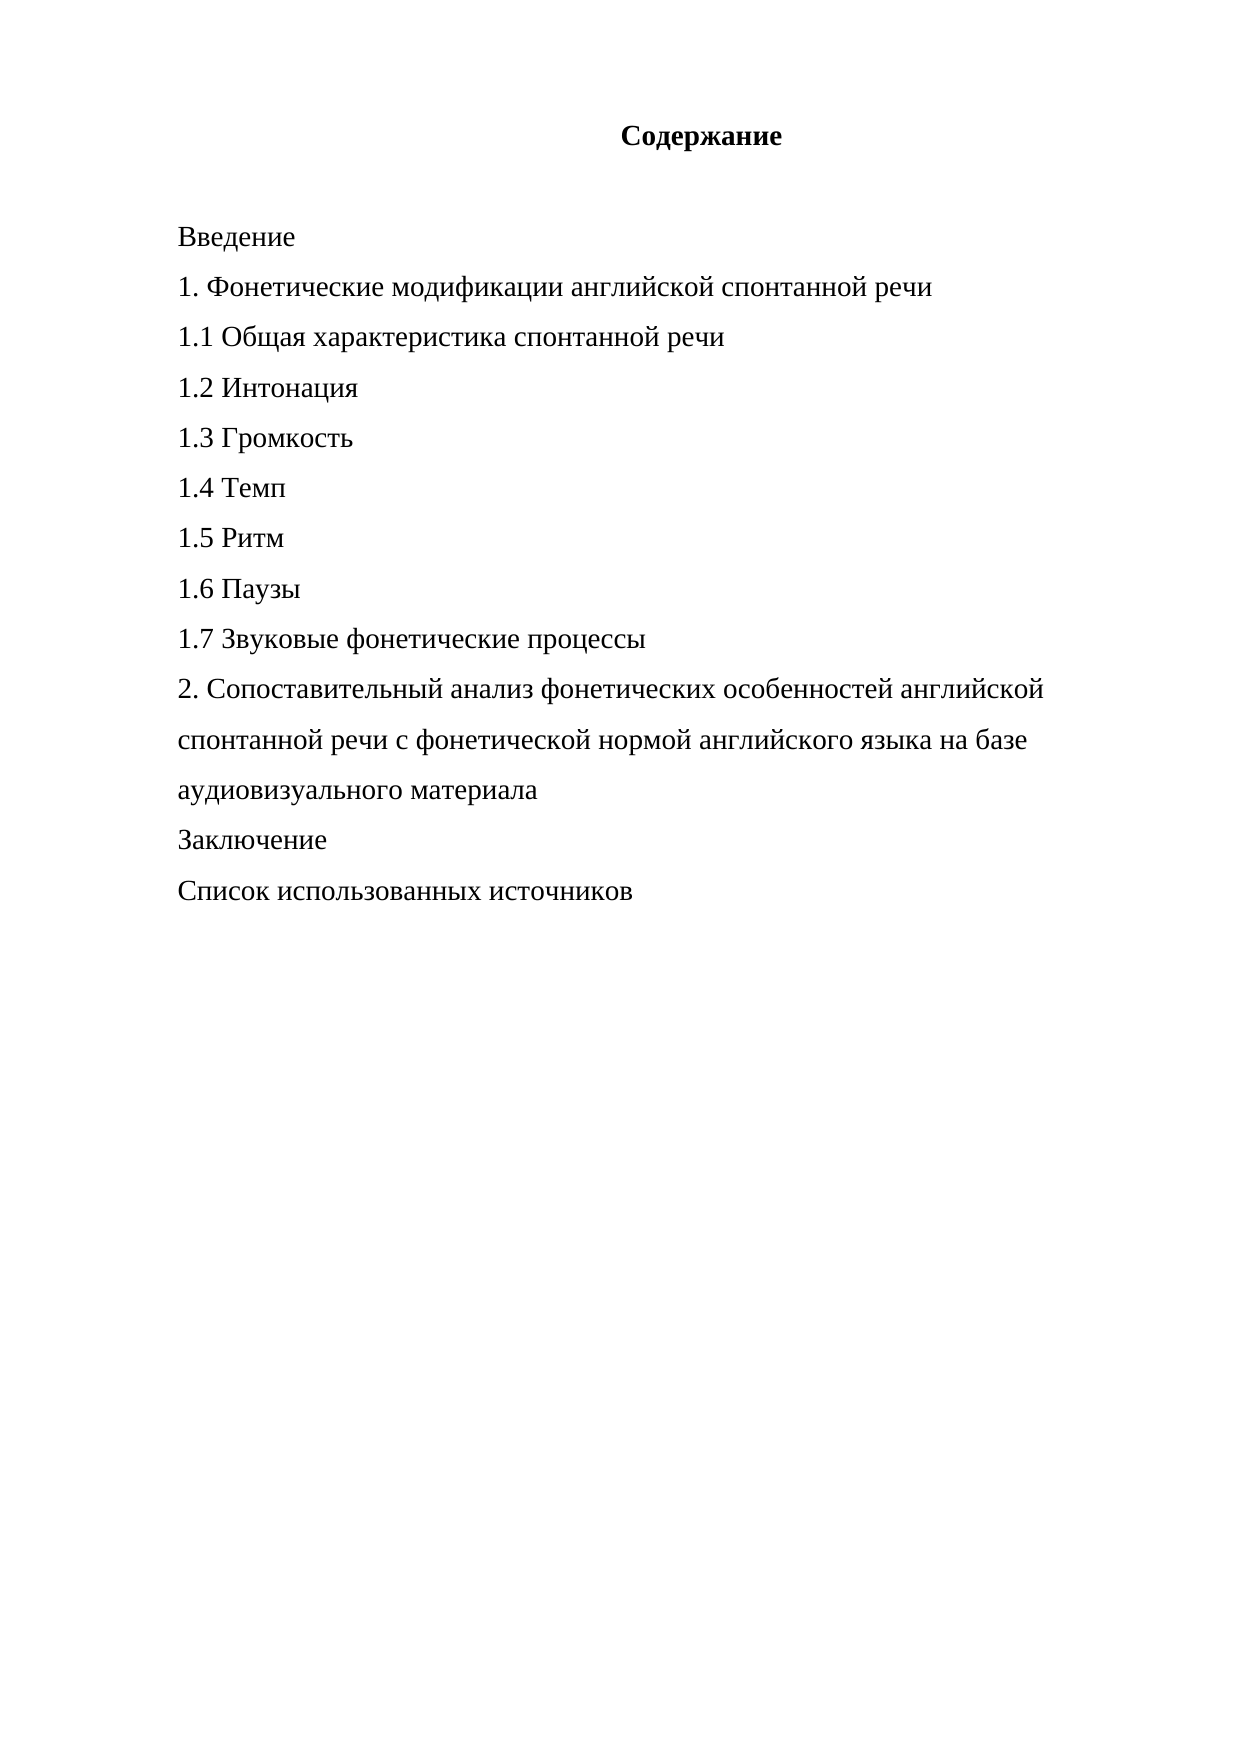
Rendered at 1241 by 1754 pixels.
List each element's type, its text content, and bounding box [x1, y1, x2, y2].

text 1.2 Интонация [177, 370, 1152, 403]
text 1.5 Ритм [177, 521, 1152, 554]
text Введение [177, 219, 1152, 252]
text 1. Фонетические модификации английской спонтанной речи [177, 269, 1152, 303]
text 1.3 Громкость [177, 420, 1152, 453]
text 1.6 Паузы [177, 571, 1152, 604]
text Список использованных источников [177, 873, 1152, 906]
text 1.7 Звуковые фонетические процессы [177, 621, 1152, 655]
text Содержание [177, 118, 1152, 152]
text 1.1 Общая характеристика спонтанной речи [177, 319, 1152, 353]
text 2. Сопоставительный анализ фонетических особенностей английской спонтанной речи с фонетической нормой английского языка на базе аудиовизуального материала [177, 672, 1152, 806]
text 1.4 Темп [177, 470, 1152, 504]
text Заключение [177, 822, 1152, 856]
